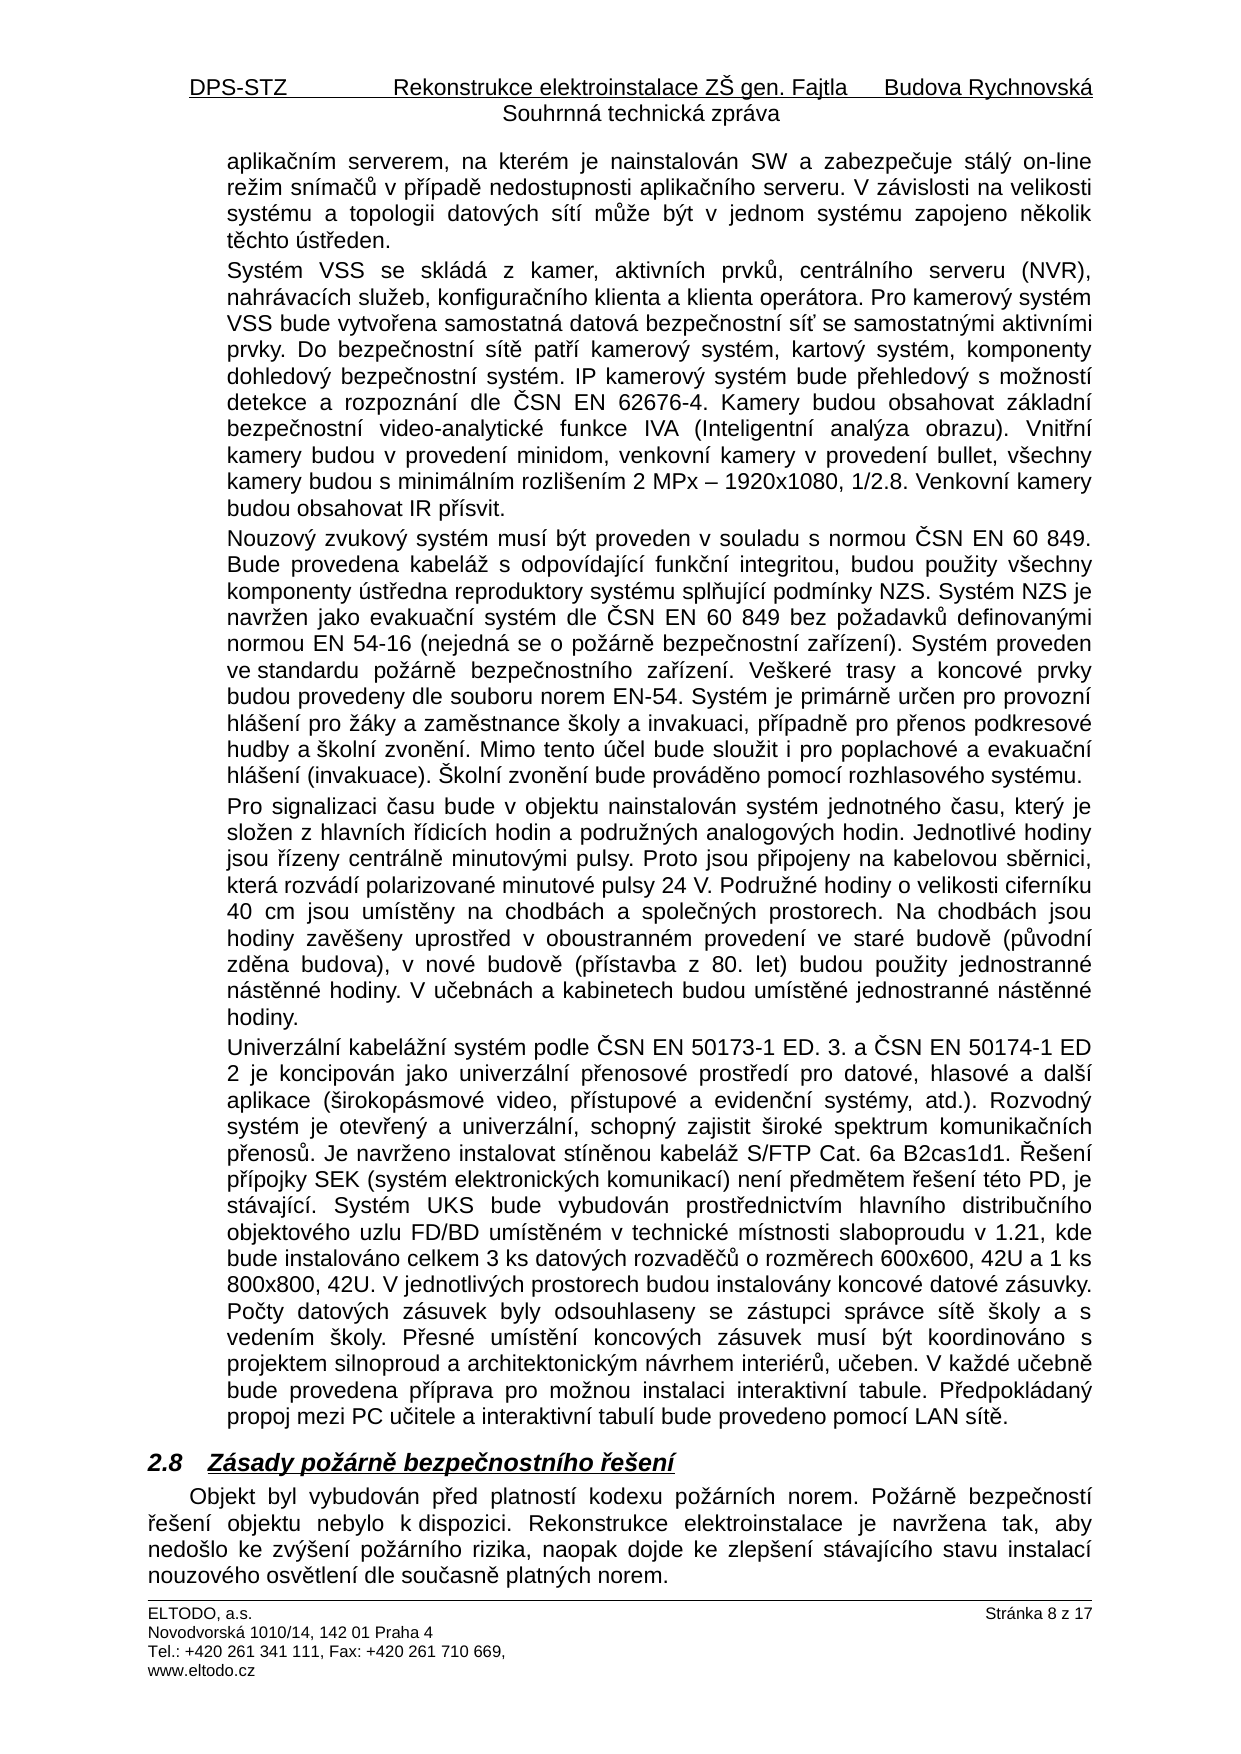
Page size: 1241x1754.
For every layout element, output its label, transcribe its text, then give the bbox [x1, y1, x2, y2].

list Systém VSS se skládá z kamer, aktivních prvků, centrálního serveru (NVR), nahrávacích služeb, konfiguračního klienta a klienta operátora. Pro kamerový systém VSS bude vytvořena samostatná datová bezpečnostní síť se samostatnými aktivními prvky. Do bezpečnostní sítě patří kamerový systém, kartový systém, komponenty dohledový bezpečnostní systém. IP kamerový systém bude přehledový s možností detekce a rozpoznání dle ČSN EN 62676-4. Kamery budou obsahovat základní bezpečnostní video-analytické funkce IVA (Inteligentní analýza obrazu). Vnitřní kamery budou v provedení minidom, venkovní kamery v provedení bullet, všechny kamery budou s minimálním rozlišením 2 MPx – 1920x1080, 1/2.8. Venkovní kamery budou obsahovat IR přísvit. [227, 257, 1092, 521]
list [227, 148, 1092, 253]
list Univerzální kabelážní systém podle ČSN EN 50173-1 ED. 3. a ČSN EN 50174-1 ED 2 je koncipován jako univerzální přenosové prostředí pro datové, hlasové a další aplikace (širokopásmové video, přístupové a evidenční systémy, atd.). Rozvodný systém je otevřený a univerzální, schopný zajistit široké spektrum komunikačních přenosů. Je navrženo instalovat stíněnou kabeláž S/FTP Cat. 6a B2cas1d1. Řešení přípojky SEK (systém elektronických komunikací) není předmětem řešení této PD, je stávající. Systém UKS bude vybudován prostřednictvím hlavního distribučního objektového uzlu FD/BD umístěném v technické místnosti slaboproudu v 1.21, kde bude instalováno celkem 3 ks datových rozvaděčů o rozměrech 600x600, 42U a 1 ks 800x800, 42U. V jednotlivých prostorech budou instalovány koncové datové zásuvky. Počty datových zásuvek byly odsouhlaseny se zástupci správce sítě školy a s vedením školy. Přesné umístění koncových zásuvek musí být koordinováno s projektem silnoproud a architektonickým návrhem interiérů, učeben. V každé učebně bude provedena příprava pro možnou instalaci interaktivní tabule. Předpokládaný propoj mezi PC učitele a interaktivní tabulí bude provedeno pomocí LAN sítě. [227, 1034, 1092, 1429]
subtitle Zásady požárně bezpečnostního řešení [148, 1448, 1092, 1477]
text Objekt byl vybudován před platností kodexu požárních norem. Požárně bezpečností řešení objektu nebylo k dispozici. Rekonstrukce elektroinstalace je navržena tak, aby nedošlo ke zvýšení požárního rizika, naopak dojde ke zlepšení stávajícího stavu instalací nouzového osvětlení dle současně platných norem. [148, 1483, 1092, 1588]
list Nouzový zvukový systém musí být proveden v souladu s normou ČSN EN 60 849. Bude provedena kabeláž s odpovídající funkční integritou, budou použity všechny komponenty ústředna reproduktory systému splňující podmínky NZS. Systém NZS je navržen jako evakuační systém dle ČSN EN 60 849 bez požadavků definovanými normou EN 54-16 (nejedná se o požárně bezpečnostní zařízení). Systém proveden ve standardu požárně bezpečnostního zařízení. Veškeré trasy a koncové prvky budou provedeny dle souboru norem EN-54. Systém je primárně určen pro provozní hlášení pro žáky a zaměstnance školy a invakuaci, případně pro přenos podkresové hudby a školní zvonění. Mimo tento účel bude sloužit i pro poplachové a evakuační hlášení (invakuace). Školní zvonění bude prováděno pomocí rozhlasového systému. [227, 525, 1092, 788]
list Pro signalizaci času bude v objektu nainstalován systém jednotného času, který je složen z hlavních řídicích hodin a podružných analogových hodin. Jednotlivé hodiny jsou řízeny centrálně minutovými pulsy. Proto jsou připojeny na kabelovou sběrnici, která rozvádí polarizované minutové pulsy 24 V. Podružné hodiny o velikosti ciferníku 40 cm jsou umístěny na chodbách a společných prostorech. Na chodbách jsou hodiny zavěšeny uprostřed v oboustranném provedení ve staré budově (původní zděna budova), v nové budově (přístavba z 80. let) budou použity jednostranné nástěnné hodiny. V učebnách a kabinetech budou umístěné jednostranné nástěnné hodiny. [227, 793, 1092, 1030]
